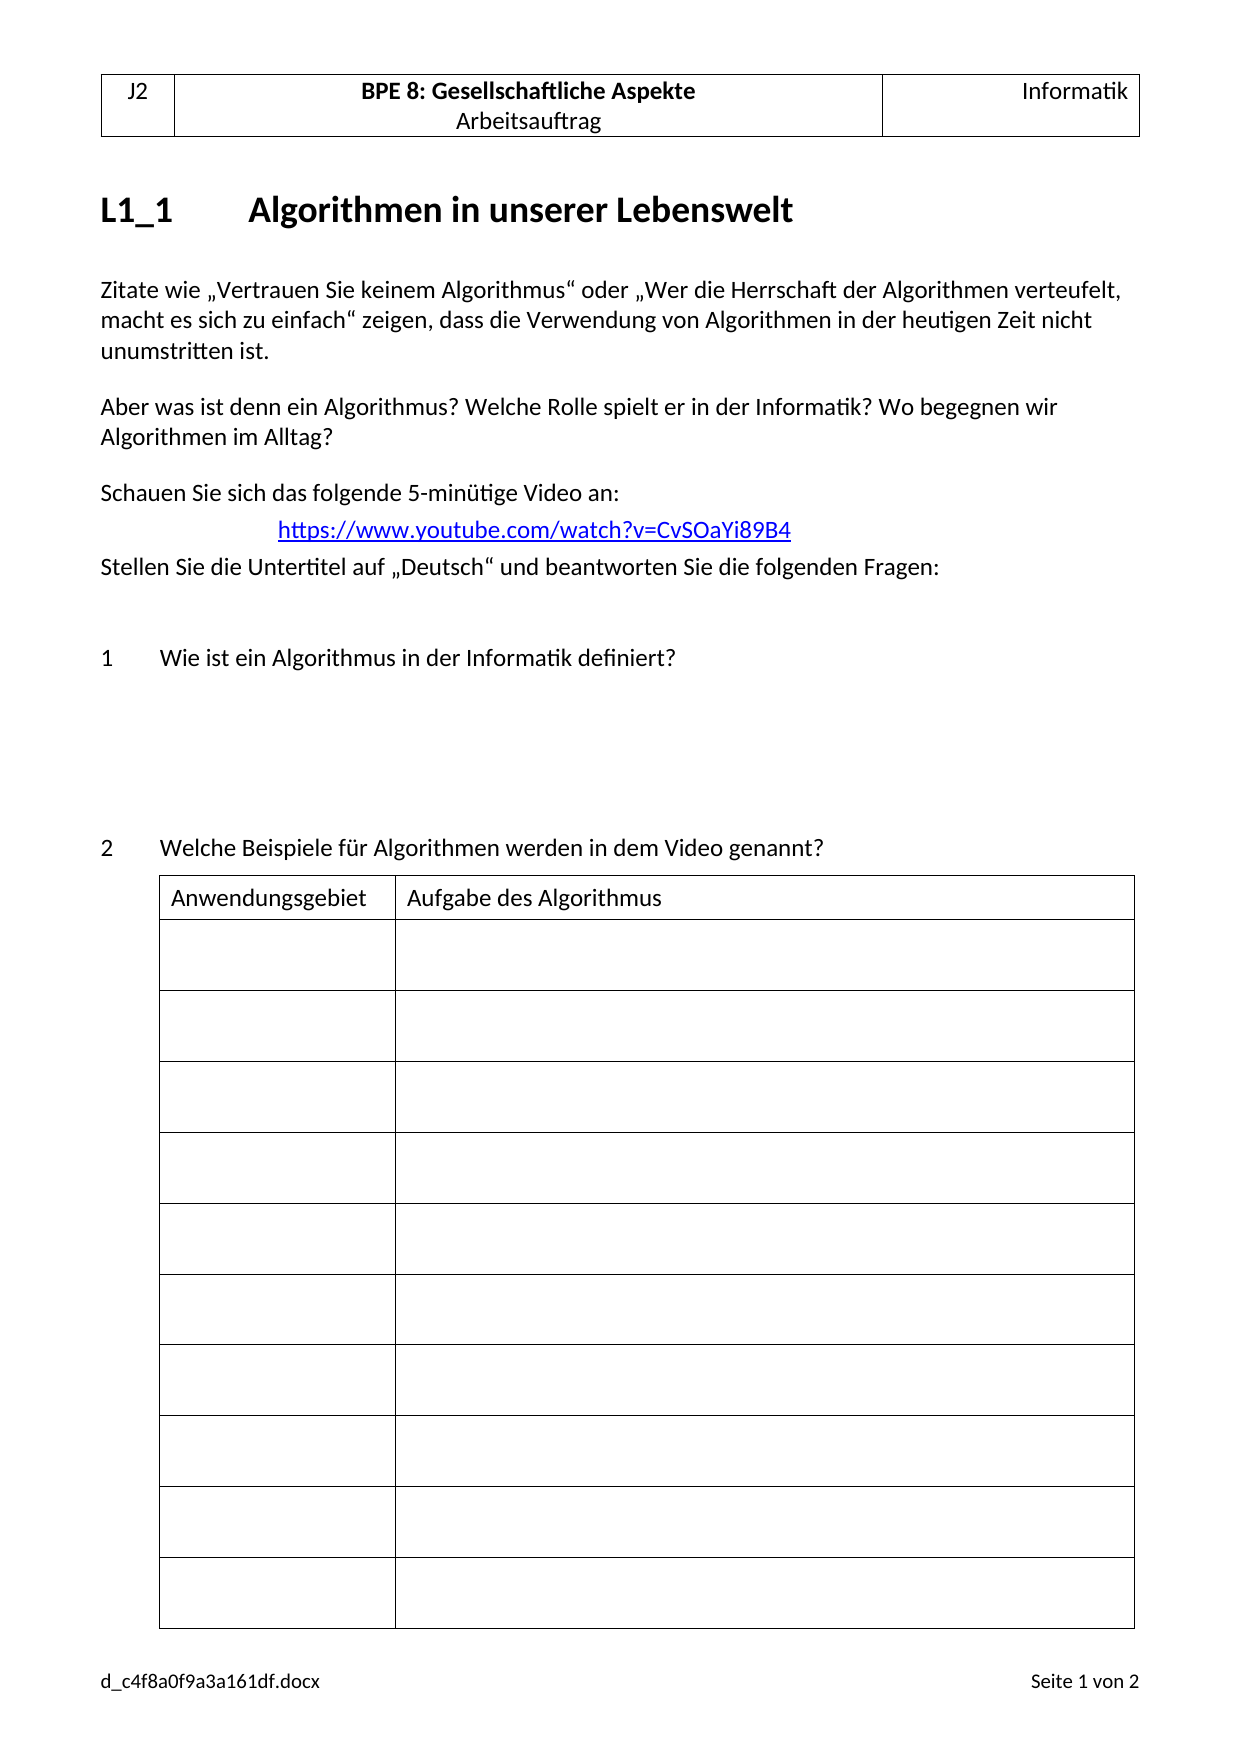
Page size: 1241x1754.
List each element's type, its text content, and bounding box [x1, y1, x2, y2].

table_cell [396, 991, 1134, 1061]
table_cell [160, 1062, 395, 1132]
table_cell [396, 1062, 1134, 1132]
table_header Anwendungsgebiet [160, 876, 395, 919]
table_cell [160, 991, 395, 1061]
table_cell [160, 1416, 395, 1486]
table_cell [396, 1133, 1134, 1203]
table_cell [396, 1487, 1134, 1557]
table_cell [396, 1204, 1134, 1273]
table_cell [160, 920, 395, 990]
text Stellen Sie die Untertitel auf „Deutsch“ und beantworten Sie die folgenden Fragen: [100, 551, 1140, 581]
table_cell [396, 1345, 1134, 1415]
table_cell [396, 1416, 1134, 1486]
text Aber was ist denn ein Algorithmus? Welche Rolle spielt er in der Informatik? Wo begegnen wir Algorithmen im Alltag? [100, 391, 1140, 452]
table_cell [160, 1275, 395, 1344]
table_cell [160, 1345, 395, 1415]
text Zitate wie „Vertrauen Sie keinem Algorithmus“ oder „Wer die Herrschaft der Algorithmen verteufelt, macht es sich zu einfach“ zeigen, dass die Verwendung von Algorithmen in der heutigen Zeit nicht unumstritten ist. [100, 274, 1140, 366]
text 2 Welche Beispiele für Algorithmen werden in dem Video genannt? [100, 832, 1140, 863]
subtitle L1_1 Algorithmen in unserer Lebenswelt [100, 186, 1140, 232]
table_cell [396, 920, 1134, 990]
table_header Aufgabe des Algorithmus [396, 876, 1134, 919]
table_cell [396, 1558, 1134, 1628]
text 1 Wie ist ein Algorithmus in der Informatik definiert? [100, 642, 1140, 673]
table_cell [160, 1133, 395, 1203]
text Schauen Sie sich das folgende 5-minütige Video an: [100, 477, 1140, 508]
text https://www.youtube.com/watch?v=CvSOaYi89B4 [100, 514, 1140, 545]
table_cell [160, 1487, 395, 1557]
table_cell [160, 1558, 395, 1628]
table_cell [160, 1204, 395, 1273]
table_cell [396, 1275, 1134, 1344]
